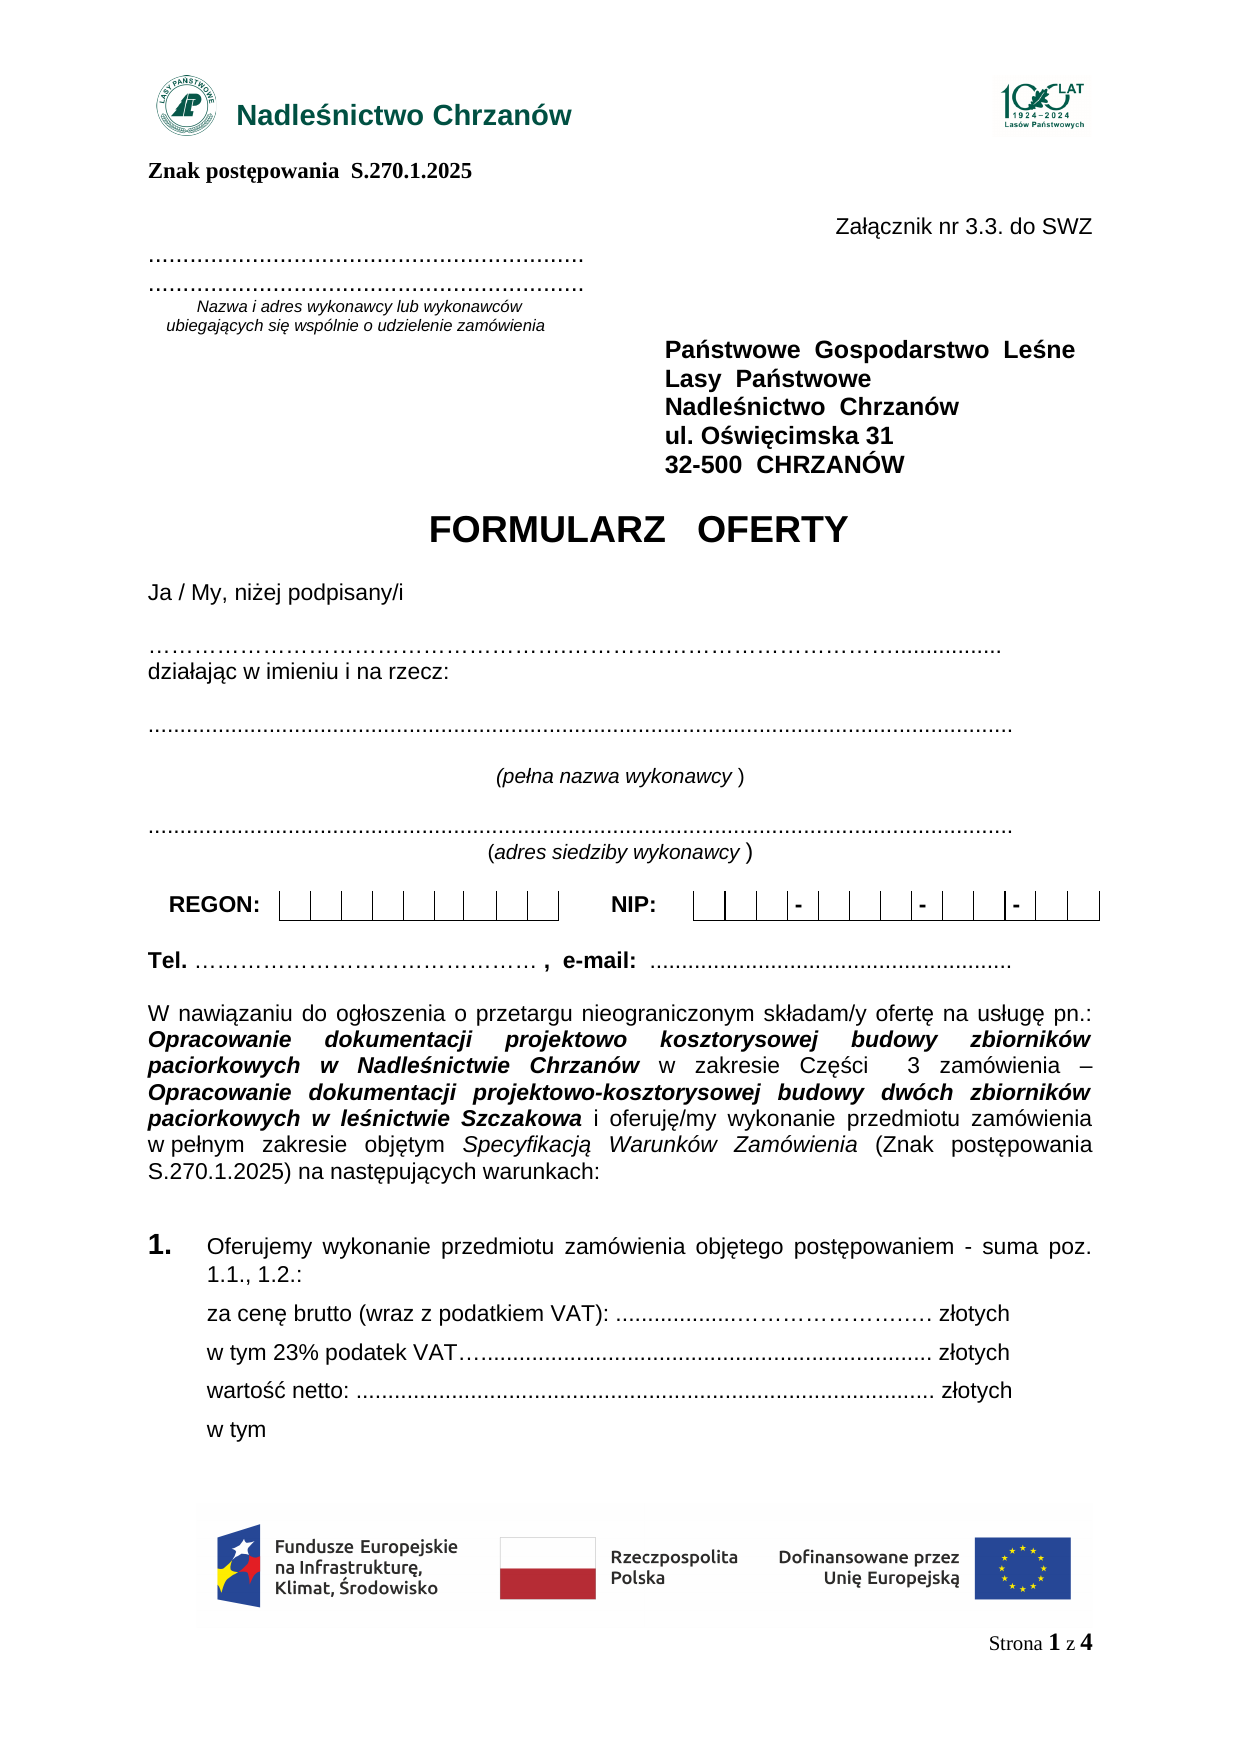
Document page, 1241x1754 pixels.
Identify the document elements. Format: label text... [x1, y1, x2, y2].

text ubiegających się wspólnie o udzielenie zamówienia [148, 316, 1093, 335]
table_header [280, 891, 310, 919]
text Nazwa i adres wykonawcy lub wykonawców [148, 297, 1093, 316]
title ul. Oświęcimska 31 [664, 421, 1093, 450]
table_header [464, 891, 496, 919]
table_header - [788, 891, 818, 919]
table_header NIP: [559, 891, 693, 919]
table_header [373, 891, 403, 919]
text ……………………………………………….………….…………………………................. [148, 632, 1093, 658]
table_header [974, 891, 1004, 919]
text w tym 23% podatek VAT…....................................................................... złotych [192, 1338, 1093, 1365]
table_header [435, 891, 463, 919]
table_header [528, 891, 558, 919]
picture [992, 75, 1092, 137]
text Ja / My, niżej podpisany/i [148, 579, 1093, 606]
table_header [1068, 891, 1099, 919]
text W nawiązaniu do ogłoszenia o przetargu nieograniczonym składam/y ofertę na usługę pn.: Opracowanie dokumentacji projektowo kosztorysowej budowy zbiorników paciorkowych w Nadleśnictwie Chrzanów w zakresie Części 3 zamówienia – Opracowanie dokumentacji projektowo-kosztorysowej budowy dwóch zbiorników paciorkowych w leśnictwie Szczakowa i oferuję/my wykonanie przedmiotu zamówienia w pełnym zakresie objętym Specyfikacją Warunków Zamówienia (Znak postępowania S.270.1.2025) na następujących warunkach: [148, 999, 1093, 1184]
text ........................................................................................................................................ [148, 812, 1093, 838]
title Lasy Państwowe [664, 364, 1093, 392]
title Państwowe Gospodarstwo Leśne [664, 335, 1093, 364]
table_header [726, 891, 756, 919]
table_header - [912, 891, 942, 919]
table_header [881, 891, 911, 919]
text ............................................................... [148, 239, 1093, 268]
table_header [819, 891, 849, 919]
table_header [694, 891, 724, 919]
text Załącznik nr 3.3. do SWZ [148, 213, 1093, 239]
text 1. Oferujemy wykonanie przedmiotu zamówienia objętego postępowaniem - suma poz. 1.1., 1.2.: [148, 1227, 1093, 1287]
text (adres siedziby wykonawcy ) [148, 838, 1093, 864]
picture [196, 1503, 1093, 1628]
table_header [943, 891, 973, 919]
table_header [757, 891, 787, 919]
table_header [404, 891, 434, 919]
text ............................................................... [148, 268, 1093, 297]
table_header [342, 891, 372, 919]
text działając w imieniu i na rzecz: [148, 658, 1093, 685]
table_header [1036, 891, 1067, 919]
table_header [497, 891, 527, 919]
text ........................................................................................................................................ [148, 711, 1093, 737]
title Nadleśnictwo Chrzanów [664, 392, 1093, 421]
text FORMULARZ OFERTY [185, 507, 1093, 551]
table_header [850, 891, 880, 919]
table_header - [1006, 891, 1035, 919]
text wartość netto: ........................................................................................... złotych [192, 1377, 1093, 1404]
text w tym [207, 1416, 1093, 1442]
table_header REGON: [155, 891, 279, 919]
title 32-500 CHRZANÓW [664, 450, 1093, 479]
text (pełna nazwa wykonawcy ) [148, 764, 1093, 788]
table_header [311, 891, 341, 919]
text za cenę brutto (wraz z podatkiem VAT): ...................………………….…. złotych [148, 1299, 1093, 1326]
text Tel. ……………………………………… , e-mail: ......................................................... [148, 947, 1093, 973]
